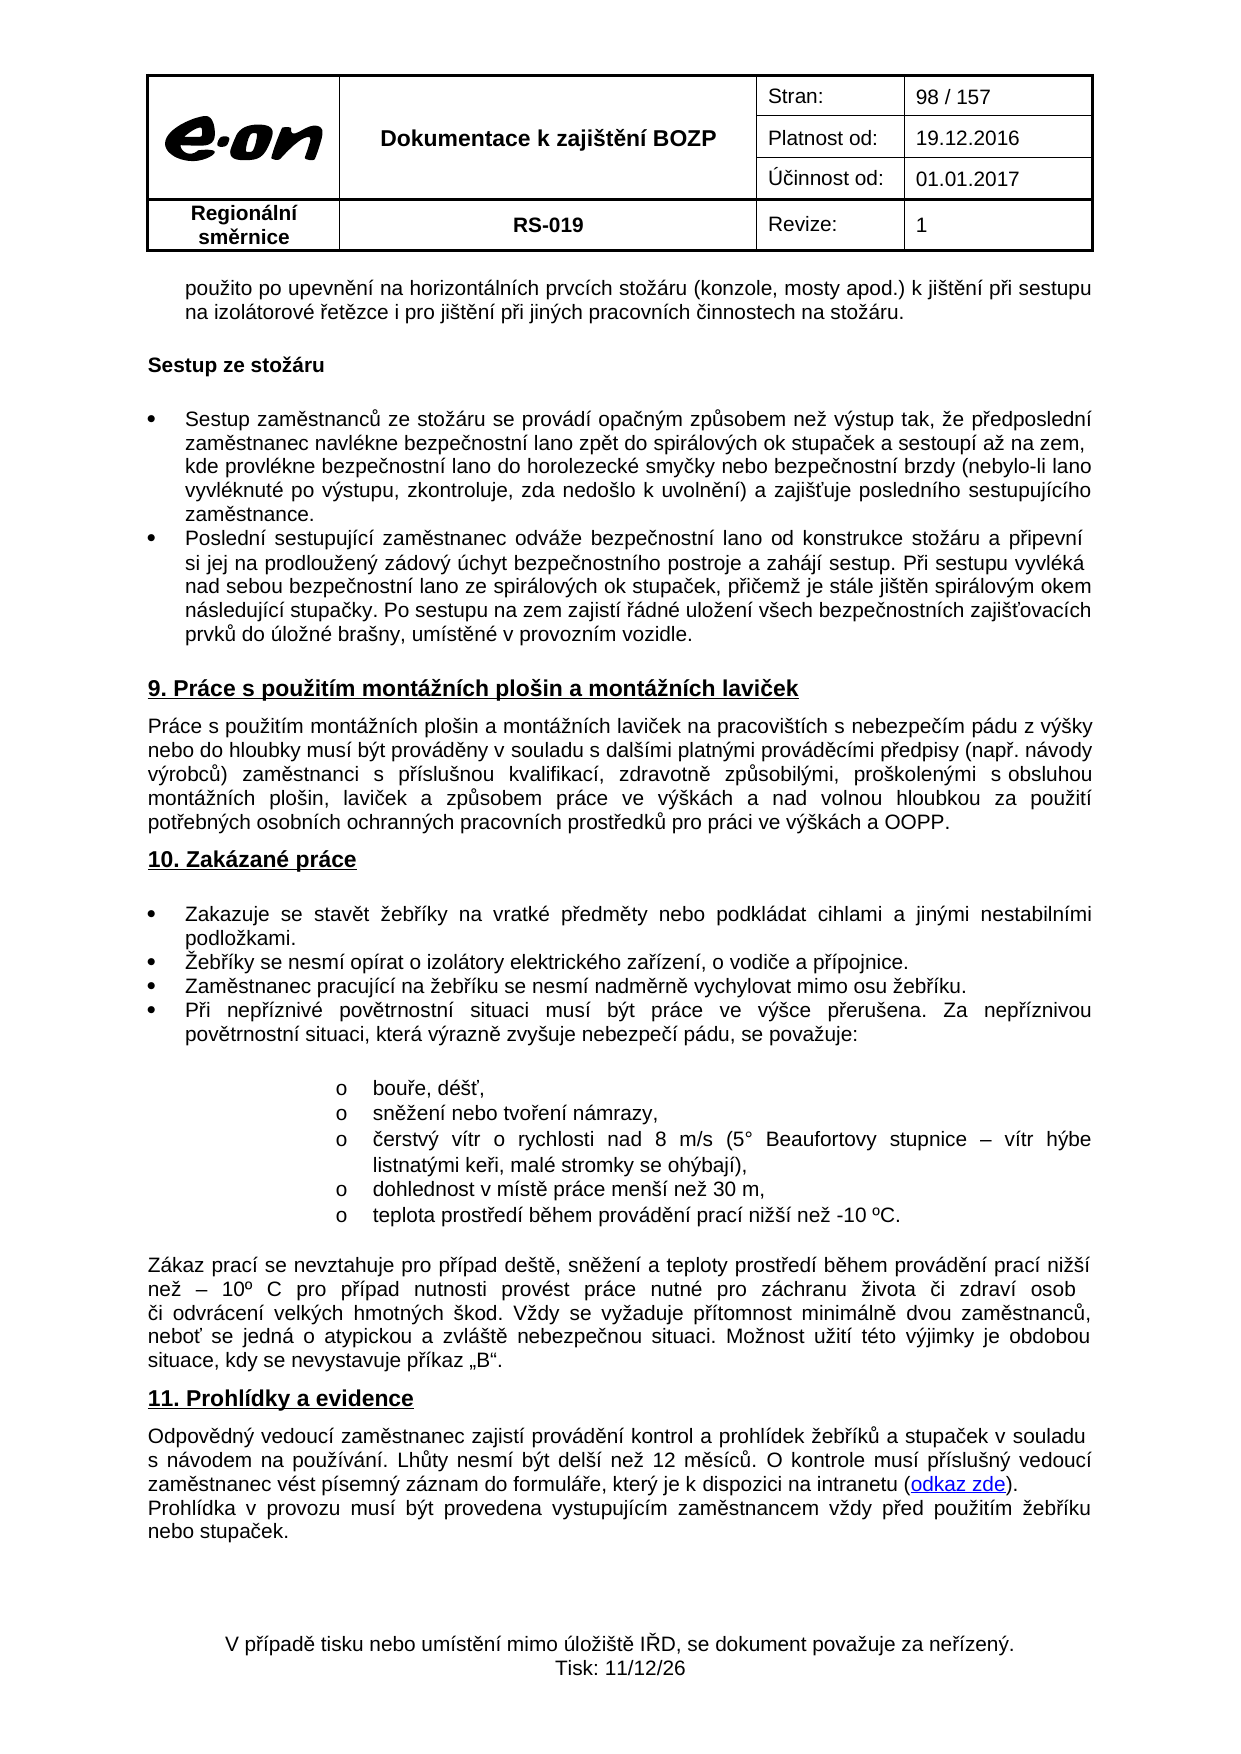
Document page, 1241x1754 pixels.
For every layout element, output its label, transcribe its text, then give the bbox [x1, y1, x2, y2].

list Sestup zaměstnanců ze stožáru se provádí opačným způsobem než výstup tak, že předposlední zaměstnanec navlékne bezpečnostní lano zpět do spirálových ok stupaček a sestoupí až na zem, kde provlékne bezpečnostní lano do horolezecké smyčky nebo bezpečnostní brzdy (nebylo-li lano vyvléknuté po výstupu, zkontroluje, zda nedošlo k uvolnění) a zajišťuje posledního sestupujícího zaměstnance. [148, 406, 1092, 526]
list Při nepříznivé povětrnostní situaci musí být práce ve výšce přerušena. Za nepříznivou povětrnostní situaci, která výrazně zvyšuje nebezpečí pádu, se považuje: [148, 998, 1092, 1046]
list sněžení nebo tvoření námrazy, [335, 1101, 1092, 1127]
text Prohlídka v provozu musí být provedena vystupujícím zaměstnancem vždy před použitím žebříku nebo stupaček. [148, 1495, 1092, 1543]
list Poslední sestupující zaměstnanec odváže bezpečnostní lano od konstrukce stožáru a připevní si jej na prodloužený zádový úchyt bezpečnostního postroje a zahájí sestup. Při sestupu vyvléká nad sebou bezpečnostní lano ze spirálových ok stupaček, přičemž je stále jištěn spirálovým okem následující stupačky. Po sestupu na zem zajistí řádné uložení všech bezpečnostních zajišťovacích prvků do úložné brašny, umístěné v provozním vozidle. [148, 526, 1092, 646]
text Odpovědný vedoucí zaměstnanec zajistí provádění kontrol a prohlídek žebříků a stupaček v souladu s návodem na používání. Lhůty nesmí být delší než 12 měsíců. O kontrole musí příslušný vedoucí zaměstnanec vést písemný záznam do formuláře, který je k dispozici na intranetu (odkaz zde). [148, 1423, 1092, 1495]
title 9. Práce s použitím montážních plošin a montážních laviček [148, 675, 1092, 702]
text Sestup ze stožáru [148, 353, 1107, 377]
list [148, 276, 1092, 324]
list teplota prostředí během provádění prací nižší než -10 ºC. [335, 1203, 1092, 1228]
list dohlednost v místě práce menší než 30 m, [335, 1177, 1092, 1203]
list Žebříky se nesmí opírat o izolátory elektrického zařízení, o vodiče a přípojnice. [148, 950, 1092, 974]
text Práce s použitím montážních plošin a montážních laviček na pracovištích s nebezpečím pádu z výšky nebo do hloubky musí být prováděny v souladu s dalšími platnými prováděcími předpisy (např. návody výrobců) zaměstnanci s příslušnou kvalifikací, zdravotně způsobilými, proškolenými s obsluhou montážních plošin, laviček a způsobem práce ve výškách a nad volnou hloubkou za použití potřebných osobních ochranných pracovních prostředků pro práci ve výškách a OOPP. [148, 714, 1092, 834]
text Zákaz prací se nevztahuje pro případ deště, sněžení a teploty prostředí během provádění prací nižší než – 10º C pro případ nutnosti provést práce nutné pro záchranu života či zdraví osob či odvrácení velkých hmotných škod. Vždy se vyžaduje přítomnost minimálně dvou zaměstnanců, neboť se jedná o atypickou a zvláště nebezpečnou situaci. Možnost užití této výjimky je obdobou situace, kdy se nevystavuje příkaz „B“. [148, 1252, 1092, 1372]
title 11. Prohlídky a evidence [148, 1385, 1092, 1411]
list bouře, déšť, [335, 1075, 1092, 1101]
list Zaměstnanec pracující na žebříku se nesmí nadměrně vychylovat mimo osu žebříku. [148, 974, 1092, 998]
list čerstvý vítr o rychlosti nad 8 m/s (5° Beaufortovy stupnice – vítr hýbe listnatými keři, malé stromky se ohýbají), [335, 1127, 1092, 1177]
list Zakazuje se stavět žebříky na vratké předměty nebo podkládat cihlami a jinými nestabilními podložkami. [148, 902, 1092, 950]
title 10. Zakázané práce [148, 846, 1092, 873]
